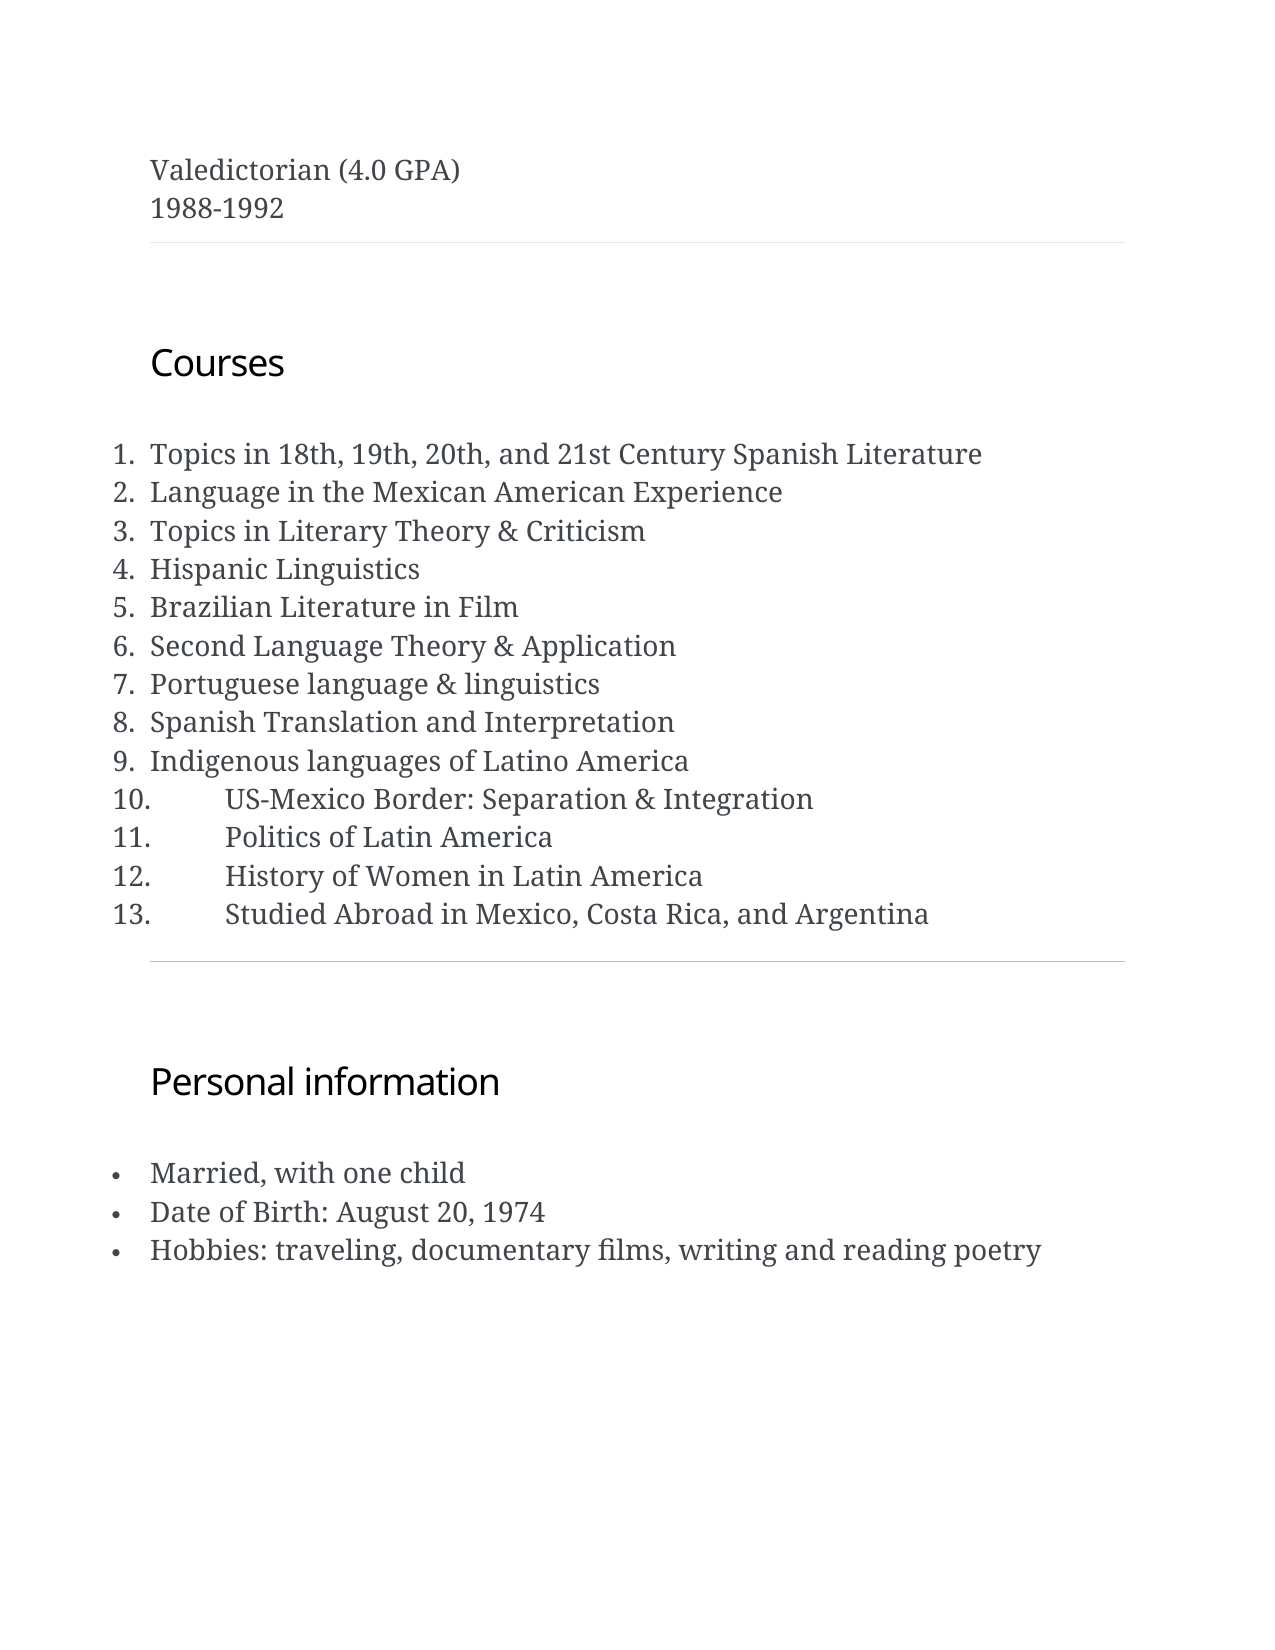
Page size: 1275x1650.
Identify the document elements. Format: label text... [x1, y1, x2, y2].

list Hobbies: traveling, documentary films, writing and reading poetry [112, 1230, 1125, 1268]
list Brazilian Literature in Film [112, 587, 1125, 626]
list Spanish Translation and Interpretation [112, 702, 1125, 741]
list Portuguese language & linguistics [112, 664, 1125, 702]
list Topics in Literary Theory & Criticism [112, 511, 1125, 549]
list Date of Birth: August 20, 1974 [112, 1192, 1125, 1230]
text Courses [150, 336, 1125, 387]
list Hispanic Linguistics [112, 549, 1125, 587]
list Language in the Mexican American Experience [112, 472, 1125, 511]
list Second Language Theory & Application [112, 626, 1125, 664]
text Personal information [150, 1056, 1125, 1107]
list Indigenous languages of Latino America [112, 741, 1125, 779]
list US-Mexico Border: Separation & Integration [112, 779, 1125, 817]
list Politics of Latin America [112, 817, 1125, 856]
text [150, 150, 1125, 227]
list Married, with one child [112, 1153, 1125, 1192]
list History of Women in Latin America [112, 856, 1125, 894]
list Topics in 18th, 19th, 20th, and 21st Century Spanish Literature [112, 434, 1125, 472]
list Studied Abroad in Mexico, Costa Rica, and Argentina [112, 894, 1125, 932]
